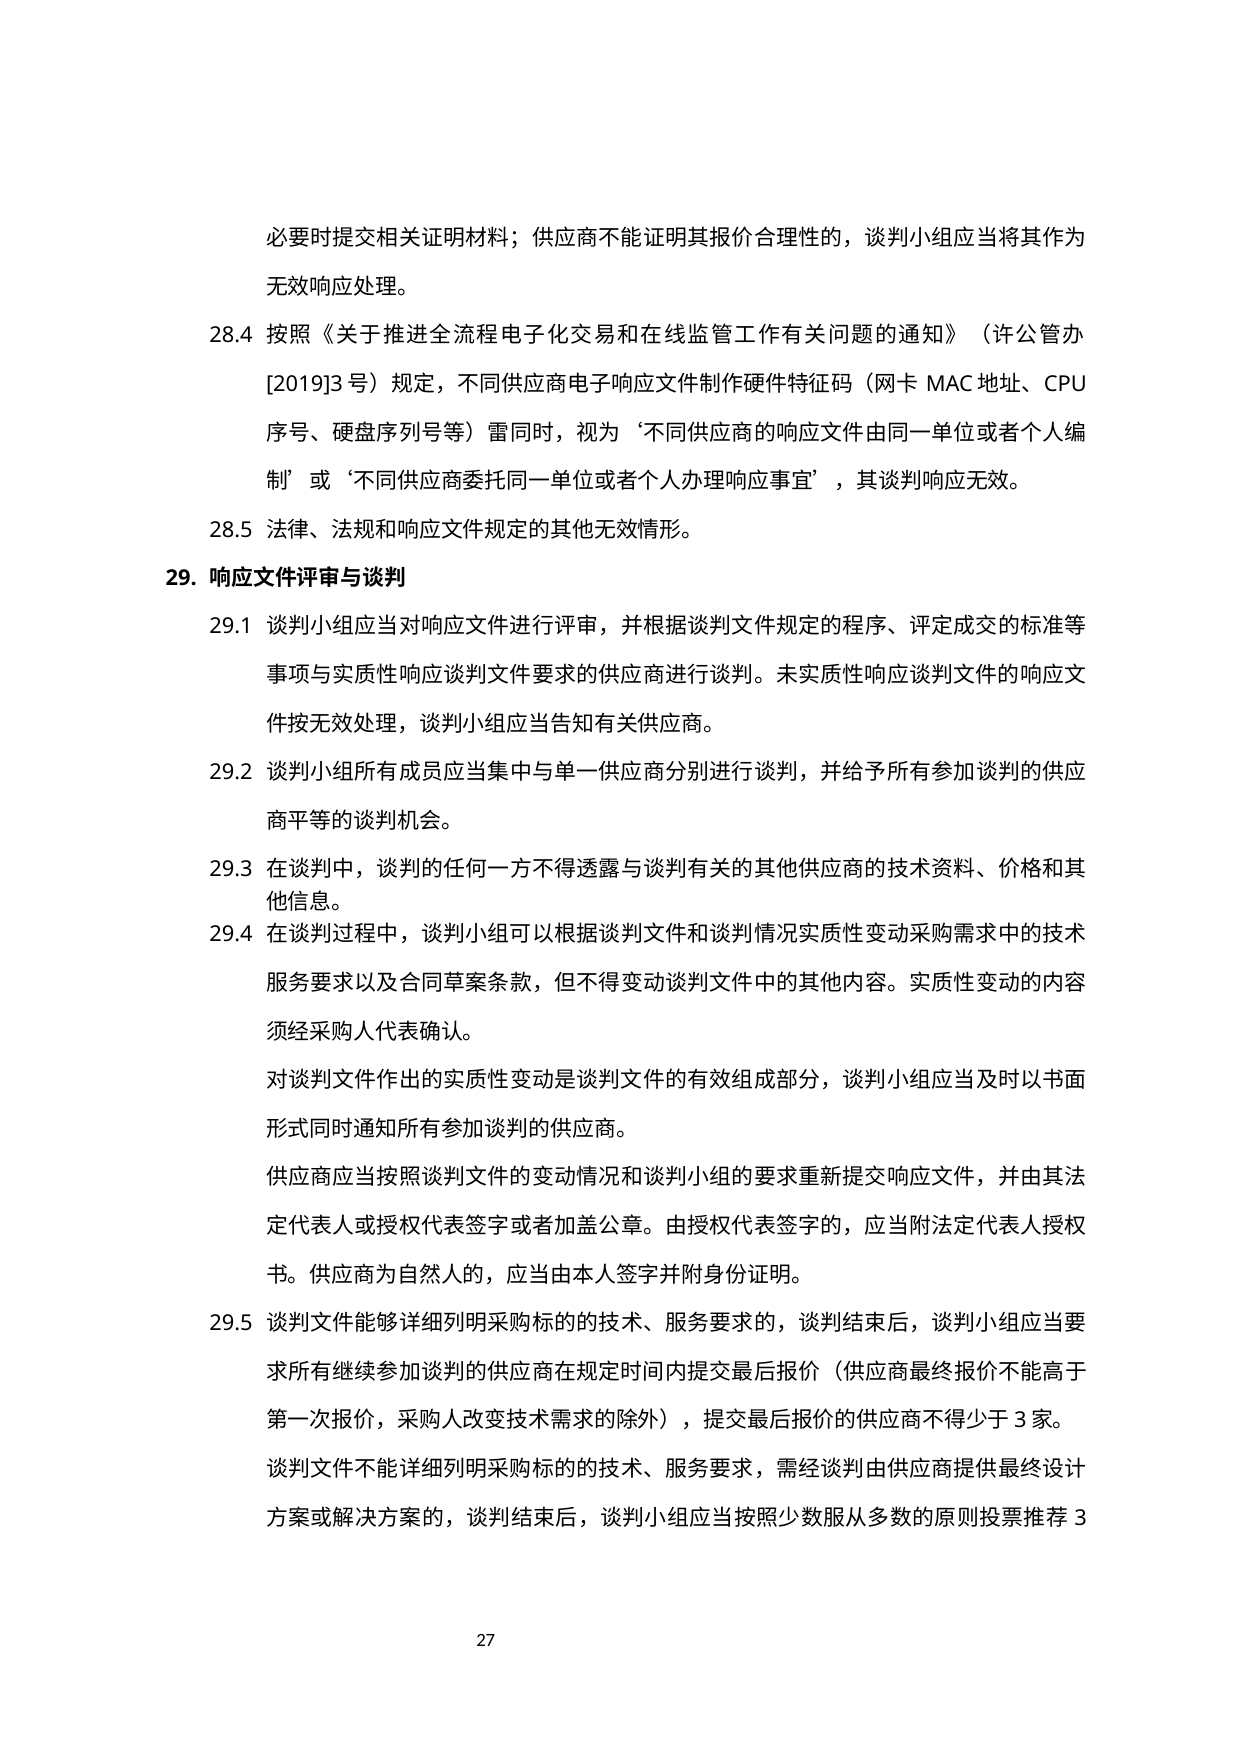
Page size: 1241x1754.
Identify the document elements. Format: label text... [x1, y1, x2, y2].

list 在谈判中，谈判的任何一方不得透露与谈判有关的其他供应商的技术资料、价格和其他信息。 [209, 851, 1087, 916]
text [266, 1450, 1087, 1532]
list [209, 219, 1087, 301]
list 谈判小组应当对响应文件进行评审，并根据谈判文件规定的程序、评定成交的标准等事项与实质性响应谈判文件要求的供应商进行谈判。未实质性响应谈判文件的响应文件按无效处理，谈判小组应当告知有关供应商。 [209, 608, 1087, 738]
list 谈判小组所有成员应当集中与单一供应商分别进行谈判，并给予所有参加谈判的供应商平等的谈判机会。 [209, 754, 1087, 835]
list 在谈判过程中，谈判小组可以根据谈判文件和谈判情况实质性变动采购需求中的技术、服务要求以及合同草案条款，但不得变动谈判文件中的其他内容。实质性变动的内容，须经采购人代表确认。 [209, 916, 1087, 1046]
list 响应文件评审与谈判 [165, 559, 1087, 592]
text 对谈判文件作出的实质性变动是谈判文件的有效组成部分，谈判小组应当及时以书面形式同时通知所有参加谈判的供应商。 [266, 1062, 1087, 1143]
text 供应商应当按照谈判文件的变动情况和谈判小组的要求重新提交响应文件，并由其法定代表人或授权代表签字或者加盖公章。由授权代表签字的，应当附法定代表人授权书。供应商为自然人的，应当由本人签字并附身份证明。 [266, 1159, 1087, 1289]
list 法律、法规和响应文件规定的其他无效情形。 [209, 511, 1087, 544]
list 按照《关于推进全流程电子化交易和在线监管工作有关问题的通知》（许公管办[2019]3号）规定，不同供应商电子响应文件制作硬件特征码（网卡MAC地址、CPU序号、硬盘序列号等）雷同时，视为‘不同供应商的响应文件由同一单位或者个人编制’或‘不同供应商委托同一单位或者个人办理响应事宜’，其谈判响应无效。 [209, 317, 1087, 495]
list 谈判文件能够详细列明采购标的的技术、服务要求的，谈判结束后，谈判小组应当要求所有继续参加谈判的供应商在规定时间内提交最后报价（供应商最终报价不能高于第一次报价，采购人改变技术需求的除外），提交最后报价的供应商不得少于3家。 [209, 1304, 1087, 1434]
